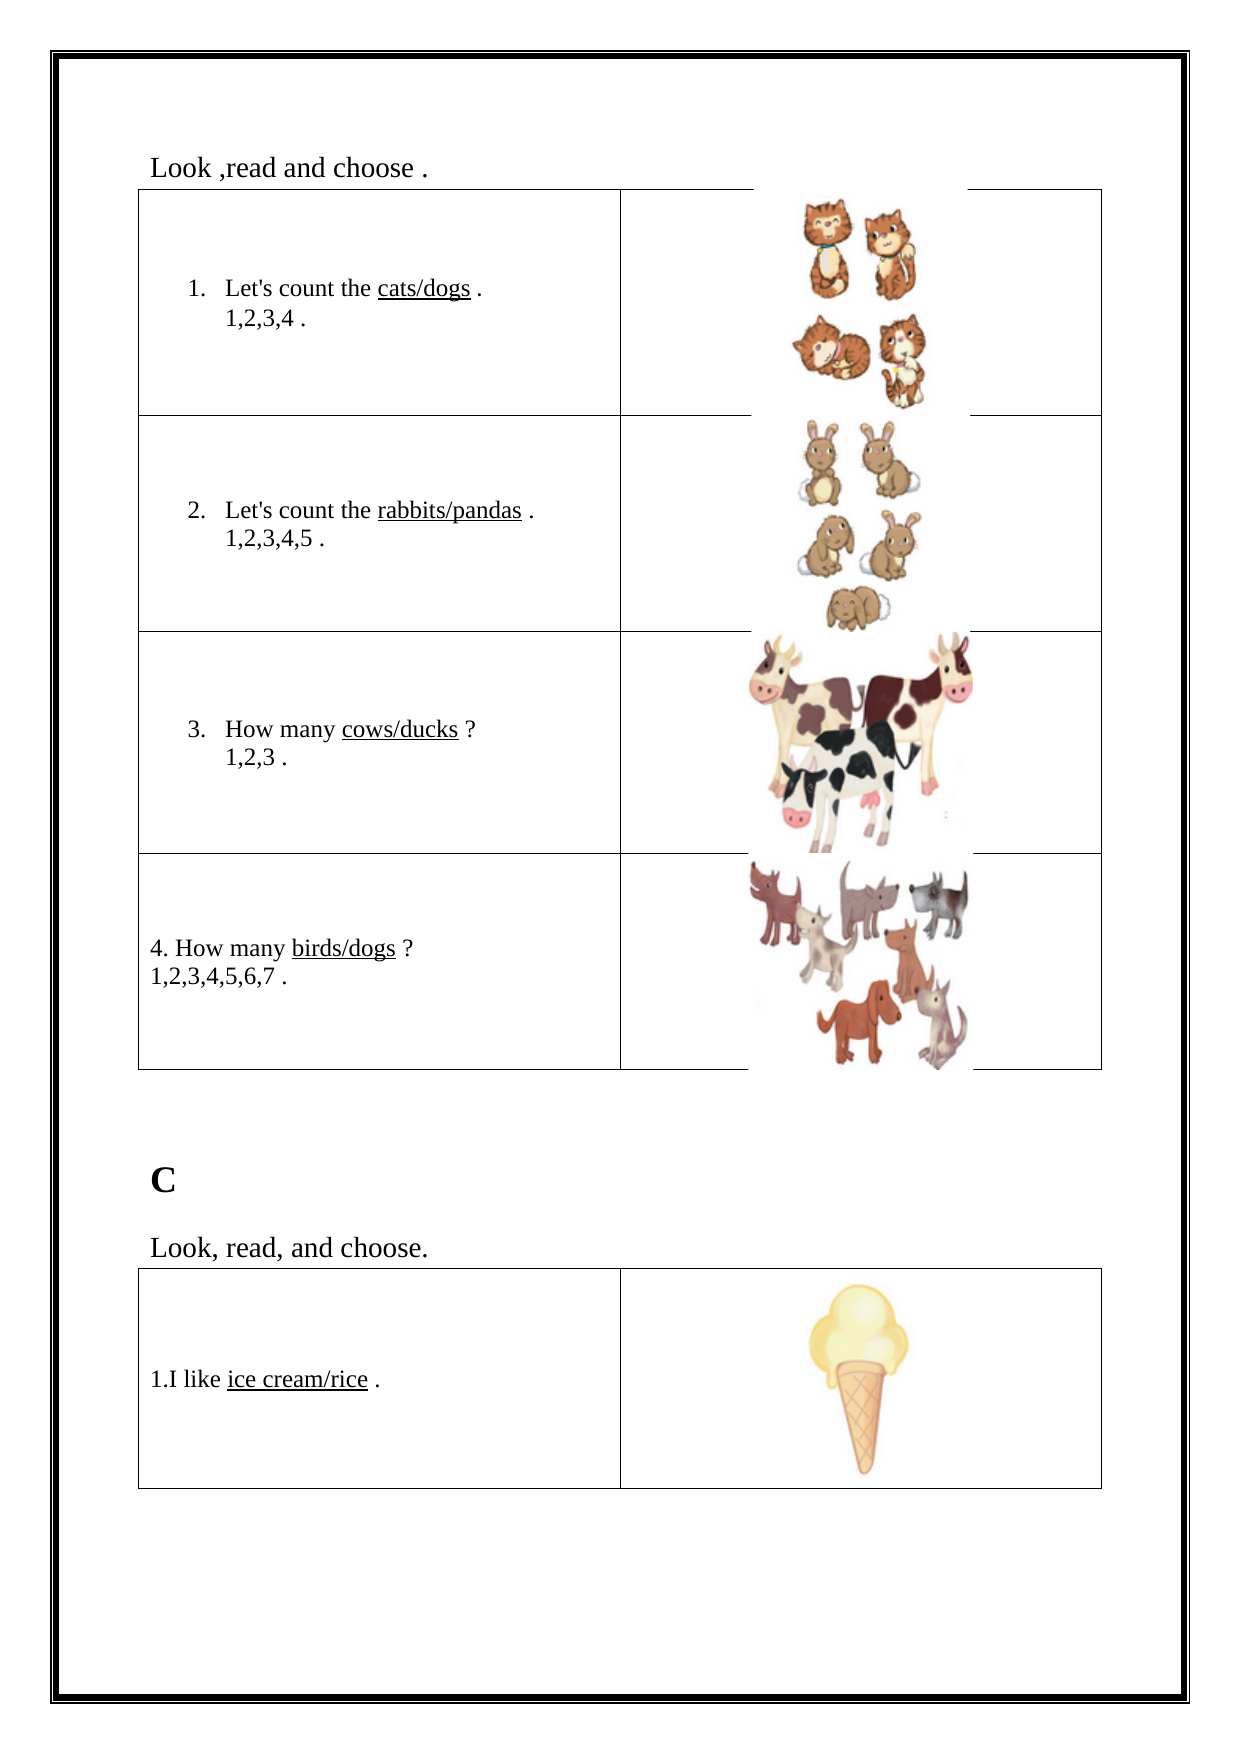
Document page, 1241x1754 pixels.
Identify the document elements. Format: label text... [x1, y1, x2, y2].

table_cell [621, 416, 751, 631]
table_cell How many cows/ducks ? 1,2,3 . [139, 632, 620, 853]
table_header [621, 1269, 751, 1488]
table_header [621, 190, 753, 414]
picture [748, 189, 974, 1070]
table_header 1.I like ice cream/rice . [139, 1269, 620, 1488]
table_header [968, 190, 1101, 414]
table_cell [974, 854, 1101, 1069]
table_cell [971, 416, 1101, 631]
subtitle Look, read, and choose. [150, 1230, 1090, 1263]
picture [751, 1269, 971, 1488]
table_cell 4. How many birds/dogs ? 1,2,3,4,5,6,7 . [139, 854, 620, 1069]
table_cell [621, 854, 748, 1069]
table_header [971, 1269, 1101, 1488]
table_cell [973, 632, 1101, 853]
table_cell [621, 632, 749, 853]
text C [150, 1157, 1090, 1201]
table_cell Let's count the rabbits/pandas . 1,2,3,4,5 . [139, 416, 620, 631]
table_header Let's count the cats/dogs . 1,2,3,4 . [139, 190, 620, 414]
subtitle Look ,read and choose . [150, 150, 1090, 183]
